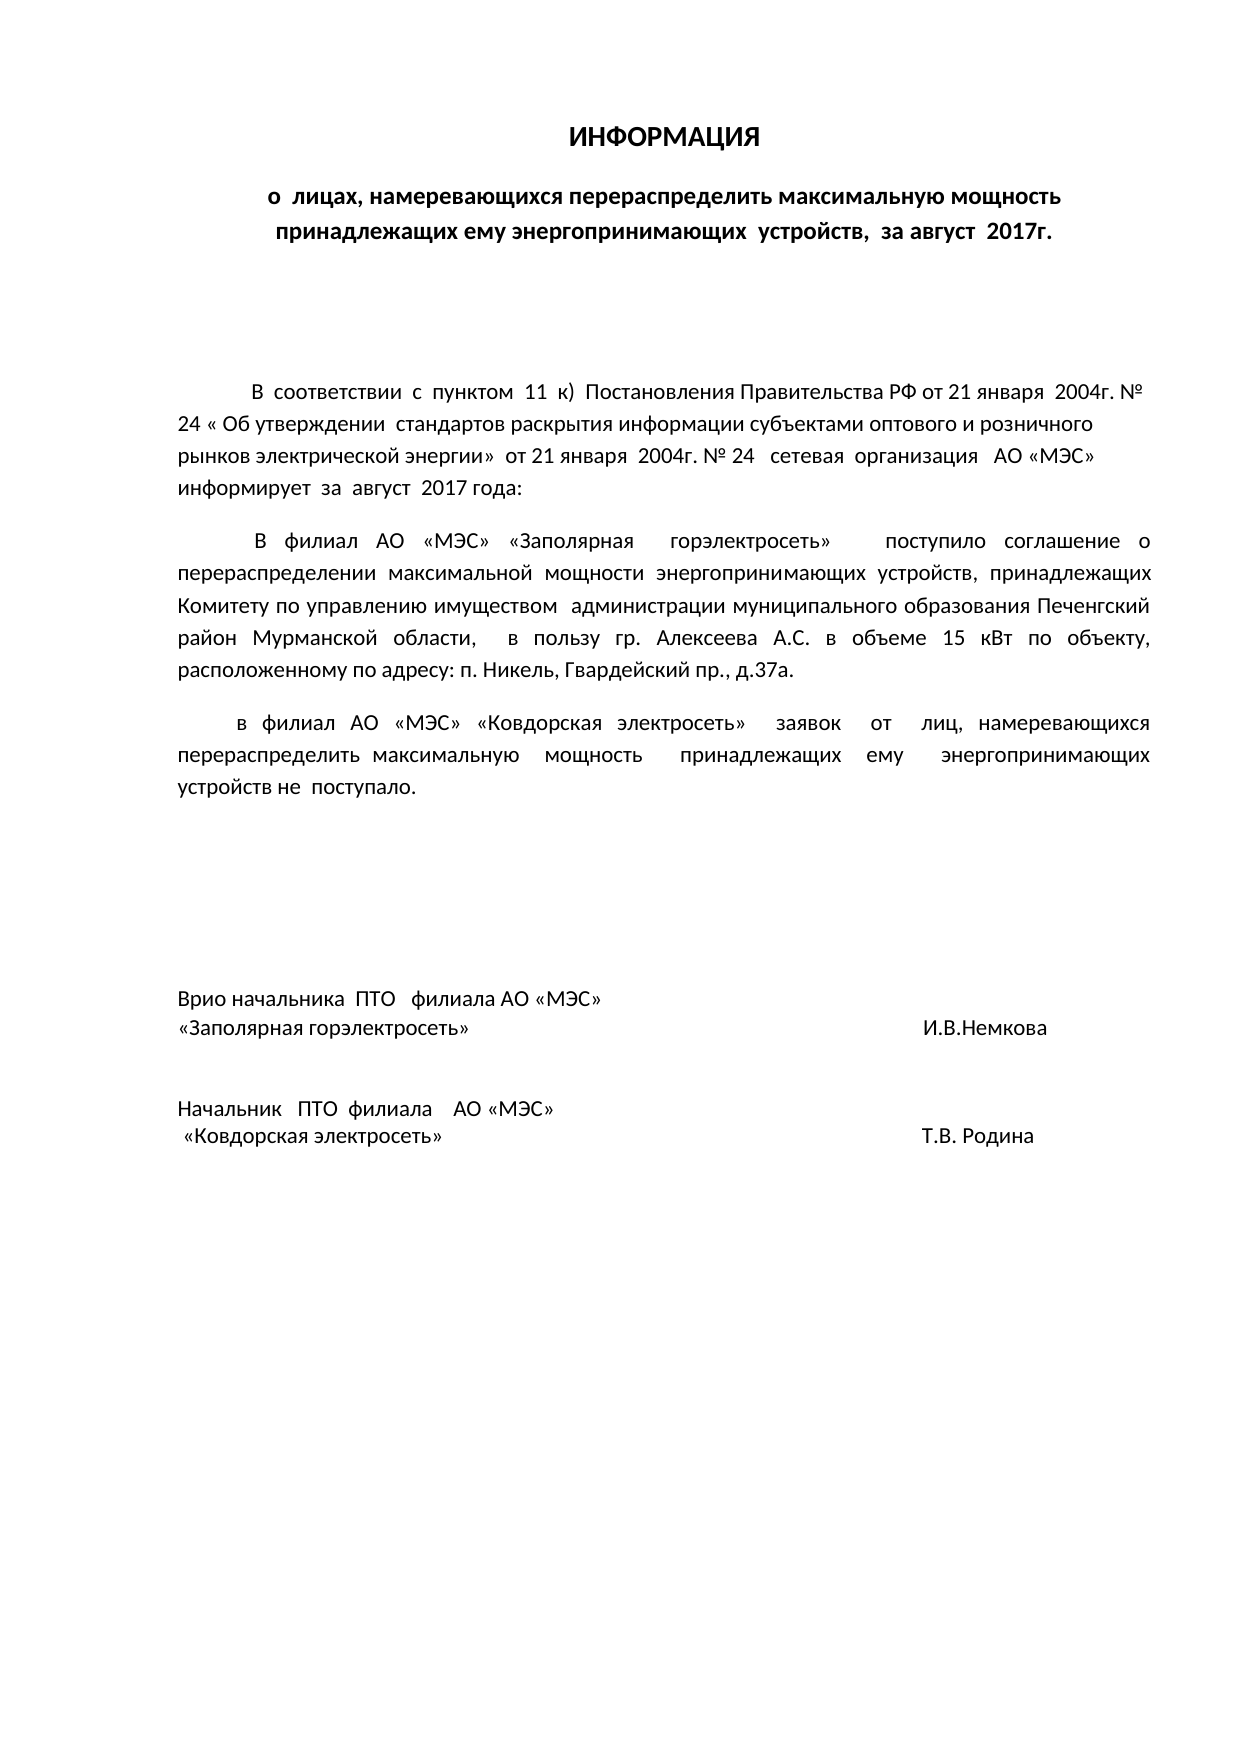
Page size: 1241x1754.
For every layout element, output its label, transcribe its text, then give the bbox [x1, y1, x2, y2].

text «Ковдорская электросеть» Т.В. Родина [177, 1122, 1152, 1150]
text «Заполярная горэлектросеть» И.В.Немкова [177, 1013, 1152, 1041]
text В филиал АО «МЭС» «Заполярная горэлектросеть» поступило соглашение о перераспределении максимальной мощности энергопринимающих устройств, принадлежащих Комитету по управлению имуществом администрации муниципального образования Печенгский район Мурманской области, в пользу гр. Алексеева А.С. в объеме 15 кВт по объекту, расположенному по адресу: п. Никель, Гвардейский пр., д.37а. [177, 526, 1152, 683]
text ИНФОРМАЦИЯ [177, 118, 1152, 154]
text в филиал АО «МЭС» «Ковдорская электросеть» заявок от лиц, намеревающихся перераспределить максимальную мощность принадлежащих ему энергопринимающих устройств не поступало. [177, 708, 1152, 801]
text о лицах, намеревающихся перераспределить максимальную мощность принадлежащих ему энергопринимающих устройств, за август 2017г. [177, 180, 1152, 245]
text Начальник ПТО филиала АО «МЭС» [177, 1094, 1152, 1122]
text Врио начальника ПТО филиала АО «МЭС» [177, 984, 1152, 1013]
text В соответствии с пунктом 11 к) Постановления Правительства РФ от 21 января 2004г. № 24 « Об утверждении стандартов раскрытия информации субъектами оптового и розничного рынков электрической энергии» от 21 января 2004г. № 24 сетевая организация АО «МЭС» информирует за август 2017 года: [177, 377, 1152, 501]
